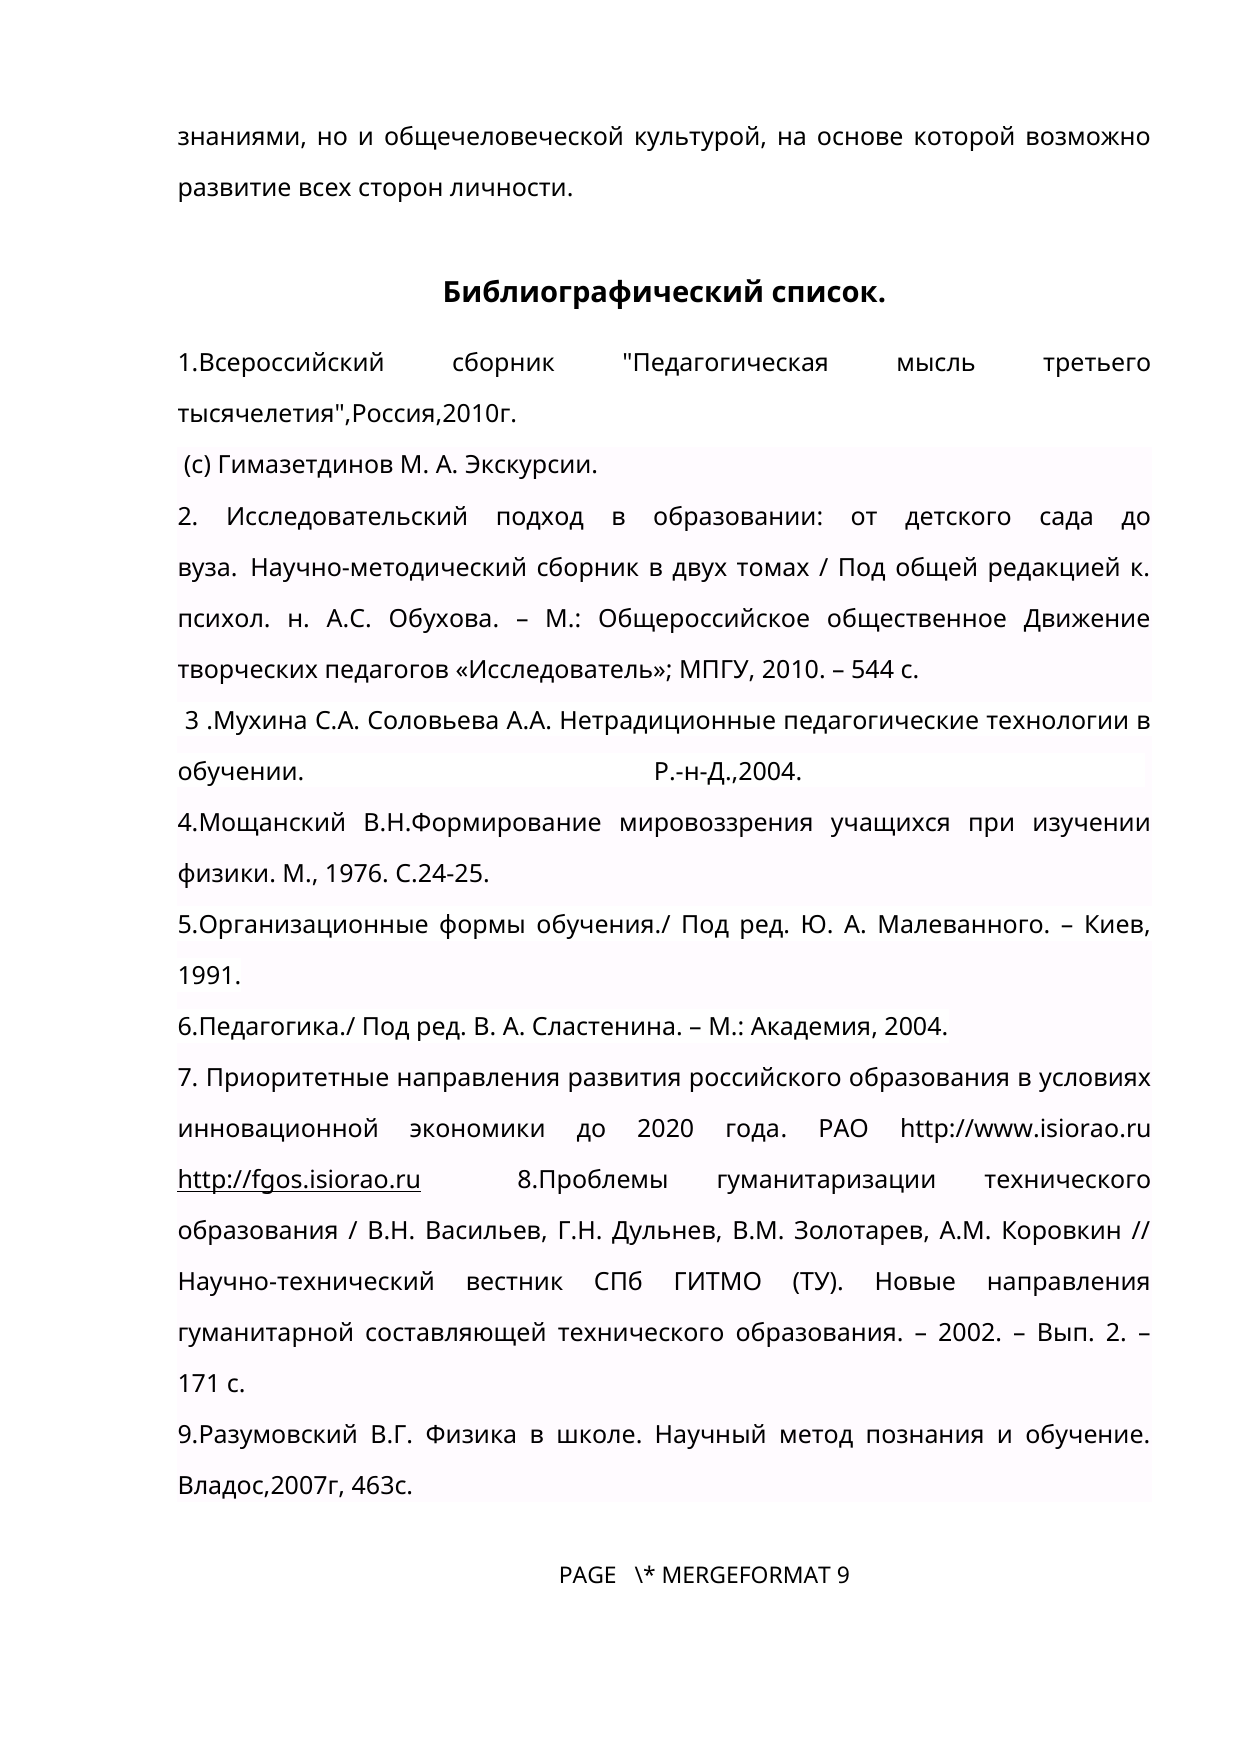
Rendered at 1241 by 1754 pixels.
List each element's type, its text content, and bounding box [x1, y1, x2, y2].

text 9.Разумовский В.Г. Физика в школе. Научный метод познания и обучение. Владос,2007г, 463с. [177, 1417, 1152, 1502]
text (с) Гимазетдинов М. А. Экскурсии. [177, 447, 1152, 481]
text Библиографический список. [177, 271, 1152, 311]
text 5.Организационные формы обучения./ Под ред. Ю. А. Малеванного. – Киев, 1991. 6.Педагогика./ Под ред. В. А. Сластенина. – М.: Академия, 2004. [177, 941, 1152, 1043]
text 7. Приоритетные направления развития российского образования в условиях инновационной экономики до 2020 года. РАО http://www.isiorao.ru http://fgos.isiorao.ru 8.Проблемы гуманитаризации технического образования / В.Н. Васильев, Г.Н. Дульнев, В.М. Золотарев, А.М. Коровкин // Научно-технический вестник СПб ГИТМО (ТУ). Новые направления гуманитарной составляющей технического образования. – 2002. – Вып. 2. – 171 с. [177, 1059, 1152, 1400]
text 3 .Мухина С.А. Соловьева А.А. Нетрадиционные педагогические технологии в обучении. Р.-н-Д.,2004. 4.Мощанский В.Н.Формирование мировоззрения учащихся при изучении физики. М., 1976. С.24-25. [177, 736, 1152, 889]
text 1.Всероссийский сборник "Педагогическая мысль третьего тысячелетия",Россия,2010г. [177, 345, 1152, 430]
text 2. Исследовательский подход в образовании: от детского сада до вуза. Научно-методический сборник в двух томах / Под общей редакцией к. психол. н. А.С. Обухова. – М.: Общероссийское общественное Движение творческих педагогов «Исследователь»; МПГУ, 2010. – 544 с. [177, 498, 1152, 685]
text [177, 118, 1152, 203]
